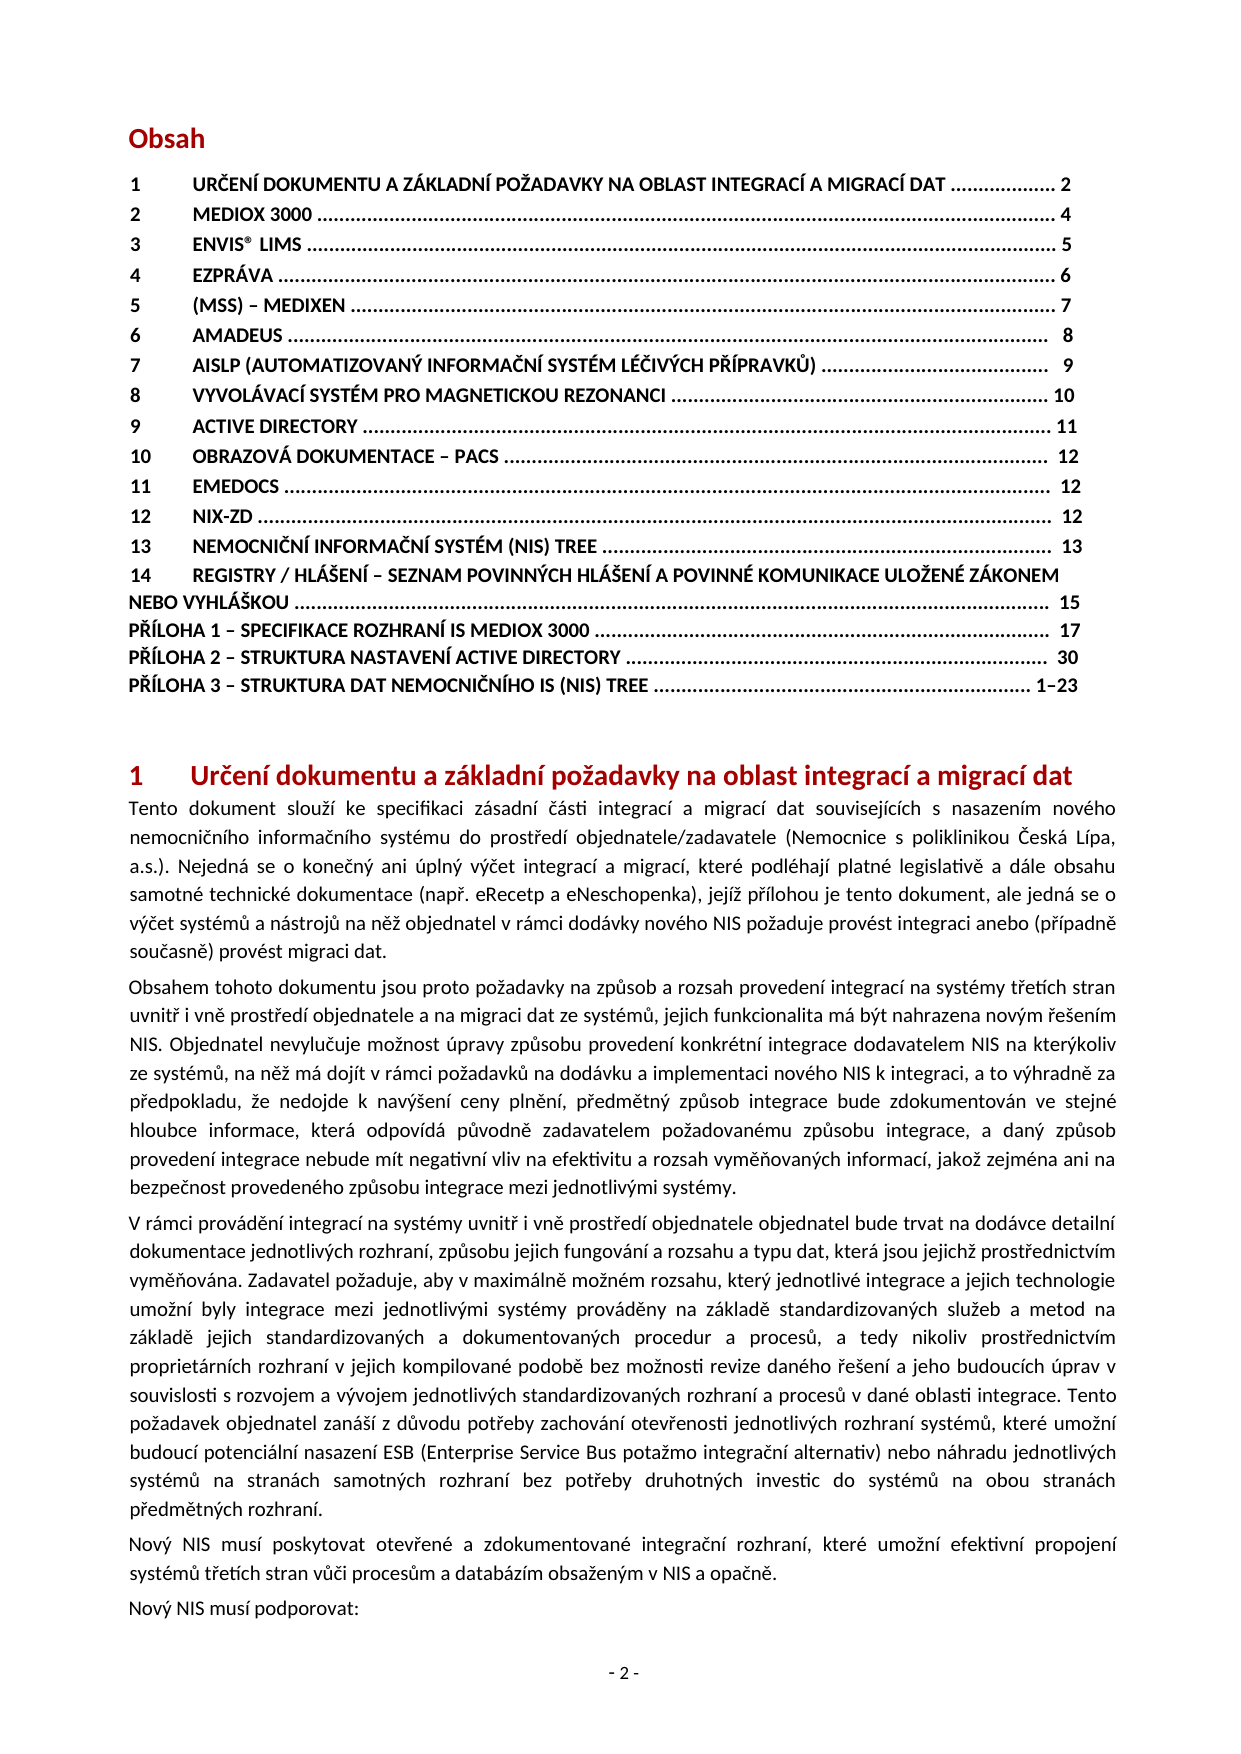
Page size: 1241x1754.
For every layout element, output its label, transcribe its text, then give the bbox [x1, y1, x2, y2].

text NEBO VYHLÁŠKOU ........................................................................................................................................ 15 [128, 589, 1122, 615]
list ENVIS® LIMS ....................................................................................................................................... 5 [130, 229, 1122, 258]
list (MSS) – MEDIXEN ............................................................................................................................... 7 [130, 290, 1122, 318]
list ACTIVE DIRECTORY ............................................................................................................................ 11 [130, 411, 1122, 439]
subtitle 1 Určení dokumentu a základní požadavky na oblast integrací a migrací dat [128, 757, 1043, 793]
list EZPRÁVA ............................................................................................................................................ 6 [130, 260, 1122, 288]
list MEDIOX 3000 ..................................................................................................................................... 4 [130, 199, 1122, 227]
text Nový NIS musí podporovat: [128, 1596, 1118, 1621]
list REGISTRY / HLÁŠENÍ – SEZNAM POVINNÝCH HLÁŠENÍ A POVINNÉ KOMUNIKACE ULOŽENÉ ZÁKONEM [130, 562, 1122, 587]
subtitle Obsah [128, 121, 1043, 156]
text Nový NIS musí poskytovat otevřené a zdokumentované integrační rozhraní, které umožní efektivní propojení systémů třetích stran vůči procesům a databázím obsaženým v NIS a opačně. [128, 1532, 1118, 1586]
text PŘÍLOHA 1 – SPECIFIKACE ROZHRANÍ IS MEDIOX 3000 .................................................................................. 17 [128, 617, 1122, 642]
list NIX-ZD ............................................................................................................................................... 12 [130, 501, 1122, 529]
text PŘÍLOHA 2 – STRUKTURA NASTAVENÍ ACTIVE DIRECTORY ............................................................................ 30 [128, 644, 1122, 670]
list EMEDOCS .......................................................................................................................................... 12 [130, 471, 1122, 499]
list AISLP (AUTOMATIZOVANÝ INFORMAČNÍ SYSTÉM LÉČIVÝCH PŘÍPRAVKŮ) ......................................... 9 [130, 350, 1122, 378]
list OBRAZOVÁ DOKUMENTACE – PACS .................................................................................................. 12 [130, 441, 1122, 469]
text V rámci provádění integrací na systémy uvnitř i vně prostředí objednatele objednatel bude trvat na dodávce detailní dokumentace jednotlivých rozhraní, způsobu jejich fungování a rozsahu a typu dat, která jsou jejichž prostřednictvím vyměňována. Zadavatel požaduje, aby v maximálně možném rozsahu, který jednotlivé integrace a jejich technologie umožní byly integrace mezi jednotlivými systémy prováděny na základě standardizovaných služeb a metod na základě jejich standardizovaných a dokumentovaných procedur a procesů, a tedy nikoliv prostřednictvím proprietárních rozhraní v jejich kompilované podobě bez možnosti revize daného řešení a jeho budoucích úprav v souvislosti s rozvojem a vývojem jednotlivých standardizovaných rozhraní a procesů v dané oblasti integrace. Tento požadavek objednatel zanáší z důvodu potřeby zachování otevřenosti jednotlivých rozhraní systémů, které umožní budoucí potenciální nasazení ESB (Enterprise Service Bus potažmo integrační alternativ) nebo náhradu jednotlivých systémů na stranách samotných rozhraní bez potřeby druhotných investic do systémů na obou stranách předmětných rozhraní. [128, 1210, 1118, 1522]
list URČENÍ DOKUMENTU A ZÁKLADNÍ POŽADAVKY NA OBLAST INTEGRACÍ A MIGRACÍ DAT ................... 2 [130, 169, 1122, 197]
list AMADEUS ......................................................................................................................................... 8 [130, 320, 1122, 348]
text Obsahem tohoto dokumentu jsou proto požadavky na způsob a rozsah provedení integrací na systémy třetích stran uvnitř i vně prostředí objednatele a na migraci dat ze systémů, jejich funkcionalita má být nahrazena novým řešením NIS. Objednatel nevylučuje možnost úpravy způsobu provedení konkrétní integrace dodavatelem NIS na kterýkoliv ze systémů, na něž má dojít v rámci požadavků na dodávku a implementaci nového NIS k integraci, a to výhradně za předpokladu, že nedojde k navýšení ceny plnění, předmětný způsob integrace bude zdokumentován ve stejné hloubce informace, která odpovídá původně zadavatelem požadovanému způsobu integrace, a daný způsob provedení integrace nebude mít negativní vliv na efektivitu a rozsah vyměňovaných informací, jakož zejména ani na bezpečnost provedeného způsobu integrace mezi jednotlivými systémy. [128, 974, 1118, 1200]
list VYVOLÁVACÍ SYSTÉM PRO MAGNETICKOU REZONANCI .................................................................... 10 [130, 381, 1122, 409]
text PŘÍLOHA 3 – STRUKTURA DAT NEMOCNIČNÍHO IS (NIS) TREE .................................................................... 1–23 [128, 672, 1122, 697]
text Tento dokument slouží ke specifikaci zásadní části integrací a migrací dat souvisejících s nasazením nového nemocničního informačního systému do prostředí objednatele/zadavatele (Nemocnice s poliklinikou Česká Lípa, a.s.). Nejedná se o konečný ani úplný výčet integrací a migrací, které podléhají platné legislativě a dále obsahu samotné technické dokumentace (např. eRecetp a eNeschopenka), jejíž přílohou je tento dokument, ale jedná se o výčet systémů a nástrojů na něž objednatel v rámci dodávky nového NIS požaduje provést integraci anebo (případně současně) provést migraci dat. [128, 796, 1118, 964]
list NEMOCNIČNÍ INFORMAČNÍ SYSTÉM (NIS) TREE ................................................................................. 13 [130, 532, 1122, 560]
